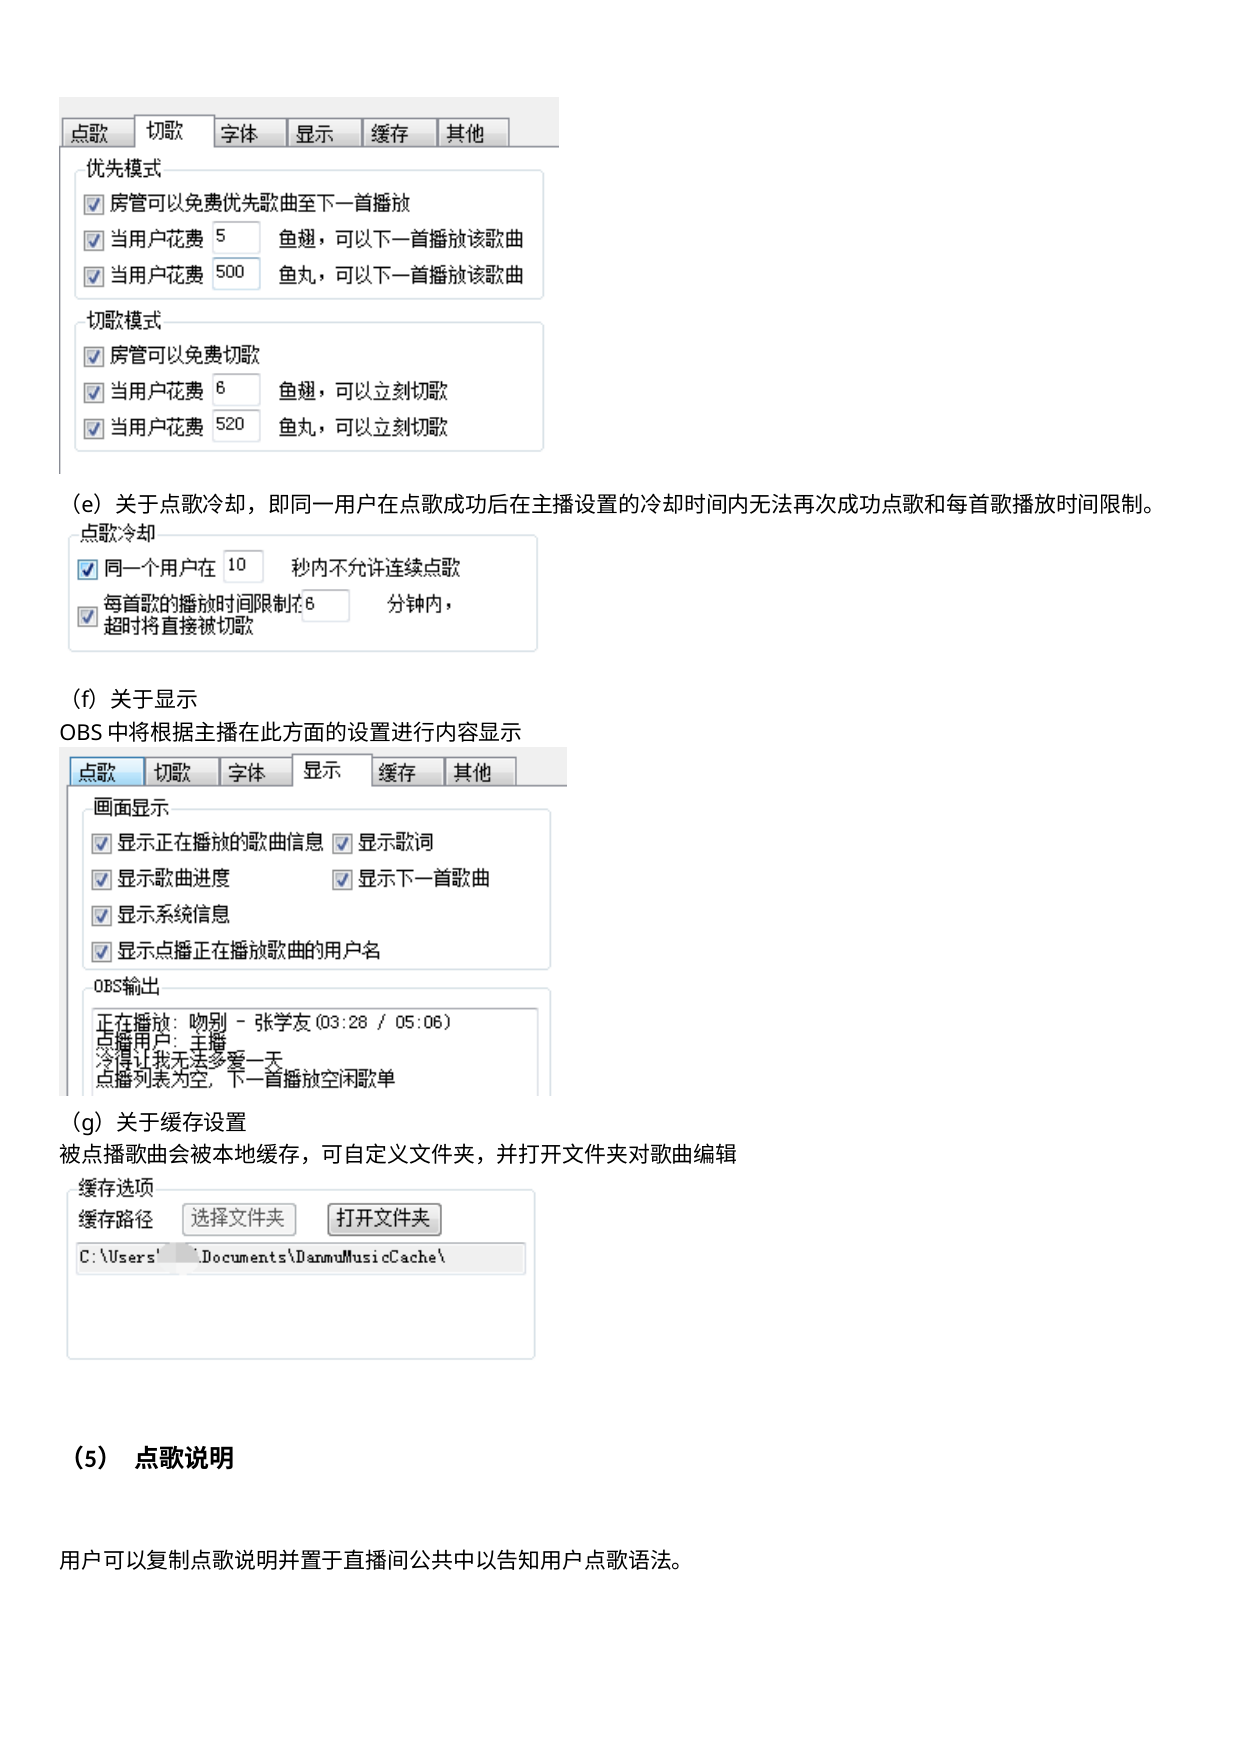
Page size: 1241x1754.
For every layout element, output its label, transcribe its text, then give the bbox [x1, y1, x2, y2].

picture [59, 519, 545, 657]
picture [59, 747, 567, 1096]
text OBS中将根据主播在此方面的设置进行内容显示 [59, 714, 1181, 747]
text 被点播歌曲会被本地缓存，可自定义文件夹，并打开文件夹对歌曲编辑 [59, 1137, 1181, 1169]
picture [59, 1169, 542, 1371]
picture [59, 97, 559, 474]
text 用户可以复制点歌说明并置于直播间公共中以告知用户点歌语法。 [59, 1543, 1181, 1575]
text （f）关于显示 [59, 682, 1181, 714]
text （g）关于缓存设置 [59, 1104, 1181, 1137]
text （e）关于点歌冷却，即同一用户在点歌成功后在主播设置的冷却时间内无法再次成功点歌和每首歌播放时间限制。 [59, 487, 1181, 519]
subtitle 点歌说明 [59, 1424, 1181, 1489]
